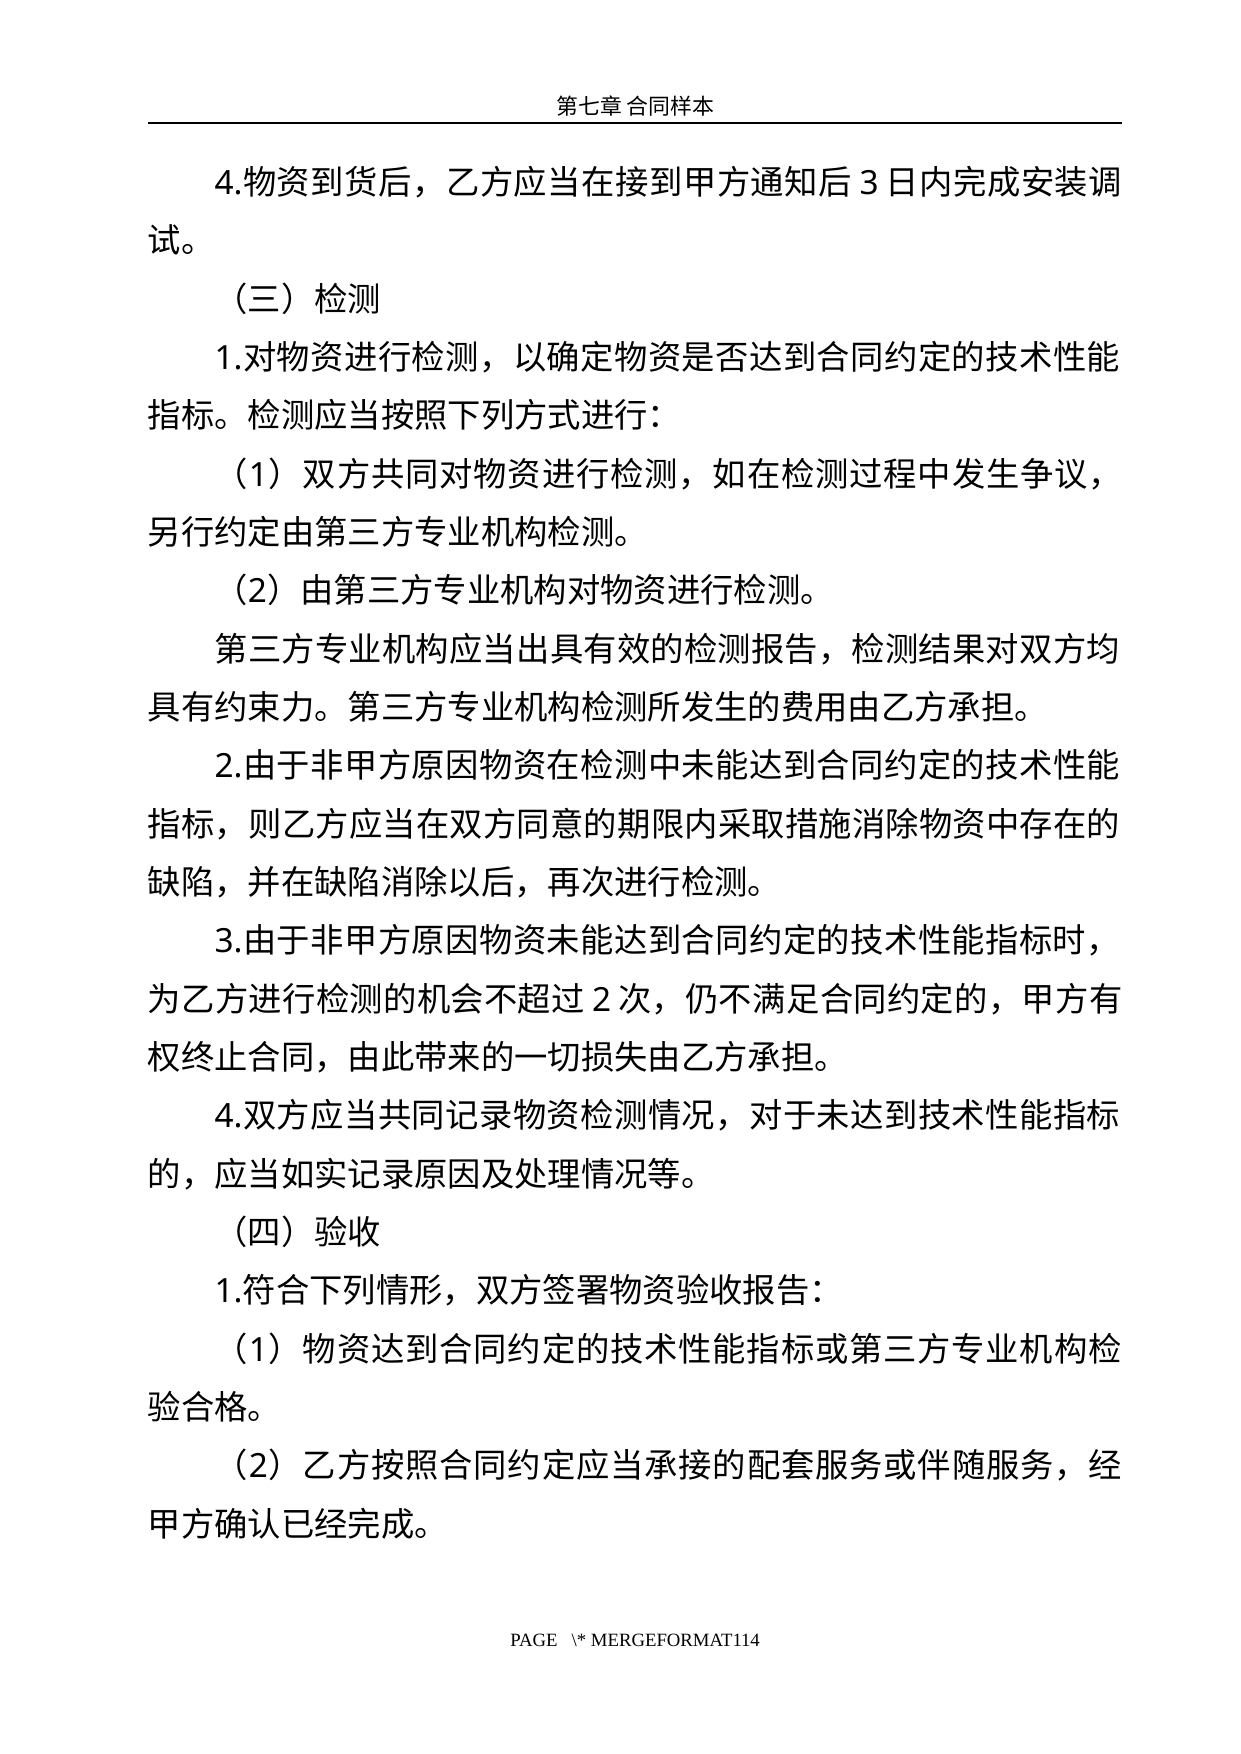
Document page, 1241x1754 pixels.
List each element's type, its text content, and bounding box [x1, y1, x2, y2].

text （1）物资达到合同约定的技术性能指标或第三方专业机构检验合格。 [148, 1314, 1122, 1431]
text （四）验收 [148, 1198, 1122, 1256]
text （2）乙方按照合同约定应当承接的配套服务或伴随服务，经甲方确认已经完成。 [148, 1431, 1122, 1548]
text 1.对物资进行检测，以确定物资是否达到合同约定的技术性能指标。检测应当按照下列方式进行： [148, 323, 1122, 439]
text 第三方专业机构应当出具有效的检测报告，检测结果对双方均具有约束力。第三方专业机构检测所发生的费用由乙方承担。 [148, 614, 1122, 731]
text 4.物资到货后，乙方应当在接到甲方通知后3日内完成安装调试。 [148, 148, 1122, 264]
text （1）双方共同对物资进行检测，如在检测过程中发生争议，另行约定由第三方专业机构检测。 [148, 439, 1122, 556]
text （2）由第三方专业机构对物资进行检测。 [148, 556, 1122, 614]
text 1.符合下列情形，双方签署物资验收报告： [148, 1256, 1122, 1314]
text （三）检测 [148, 264, 1122, 323]
text 2.由于非甲方原因物资在检测中未能达到合同约定的技术性能指标，则乙方应当在双方同意的期限内采取措施消除物资中存在的缺陷，并在缺陷消除以后，再次进行检测。 [148, 731, 1122, 906]
text 3.由于非甲方原因物资未能达到合同约定的技术性能指标时，为乙方进行检测的机会不超过2次，仍不满足合同约定的，甲方有权终止合同，由此带来的一切损失由乙方承担。 [148, 906, 1122, 1081]
text 4.双方应当共同记录物资检测情况，对于未达到技术性能指标的，应当如实记录原因及处理情况等。 [148, 1081, 1122, 1198]
